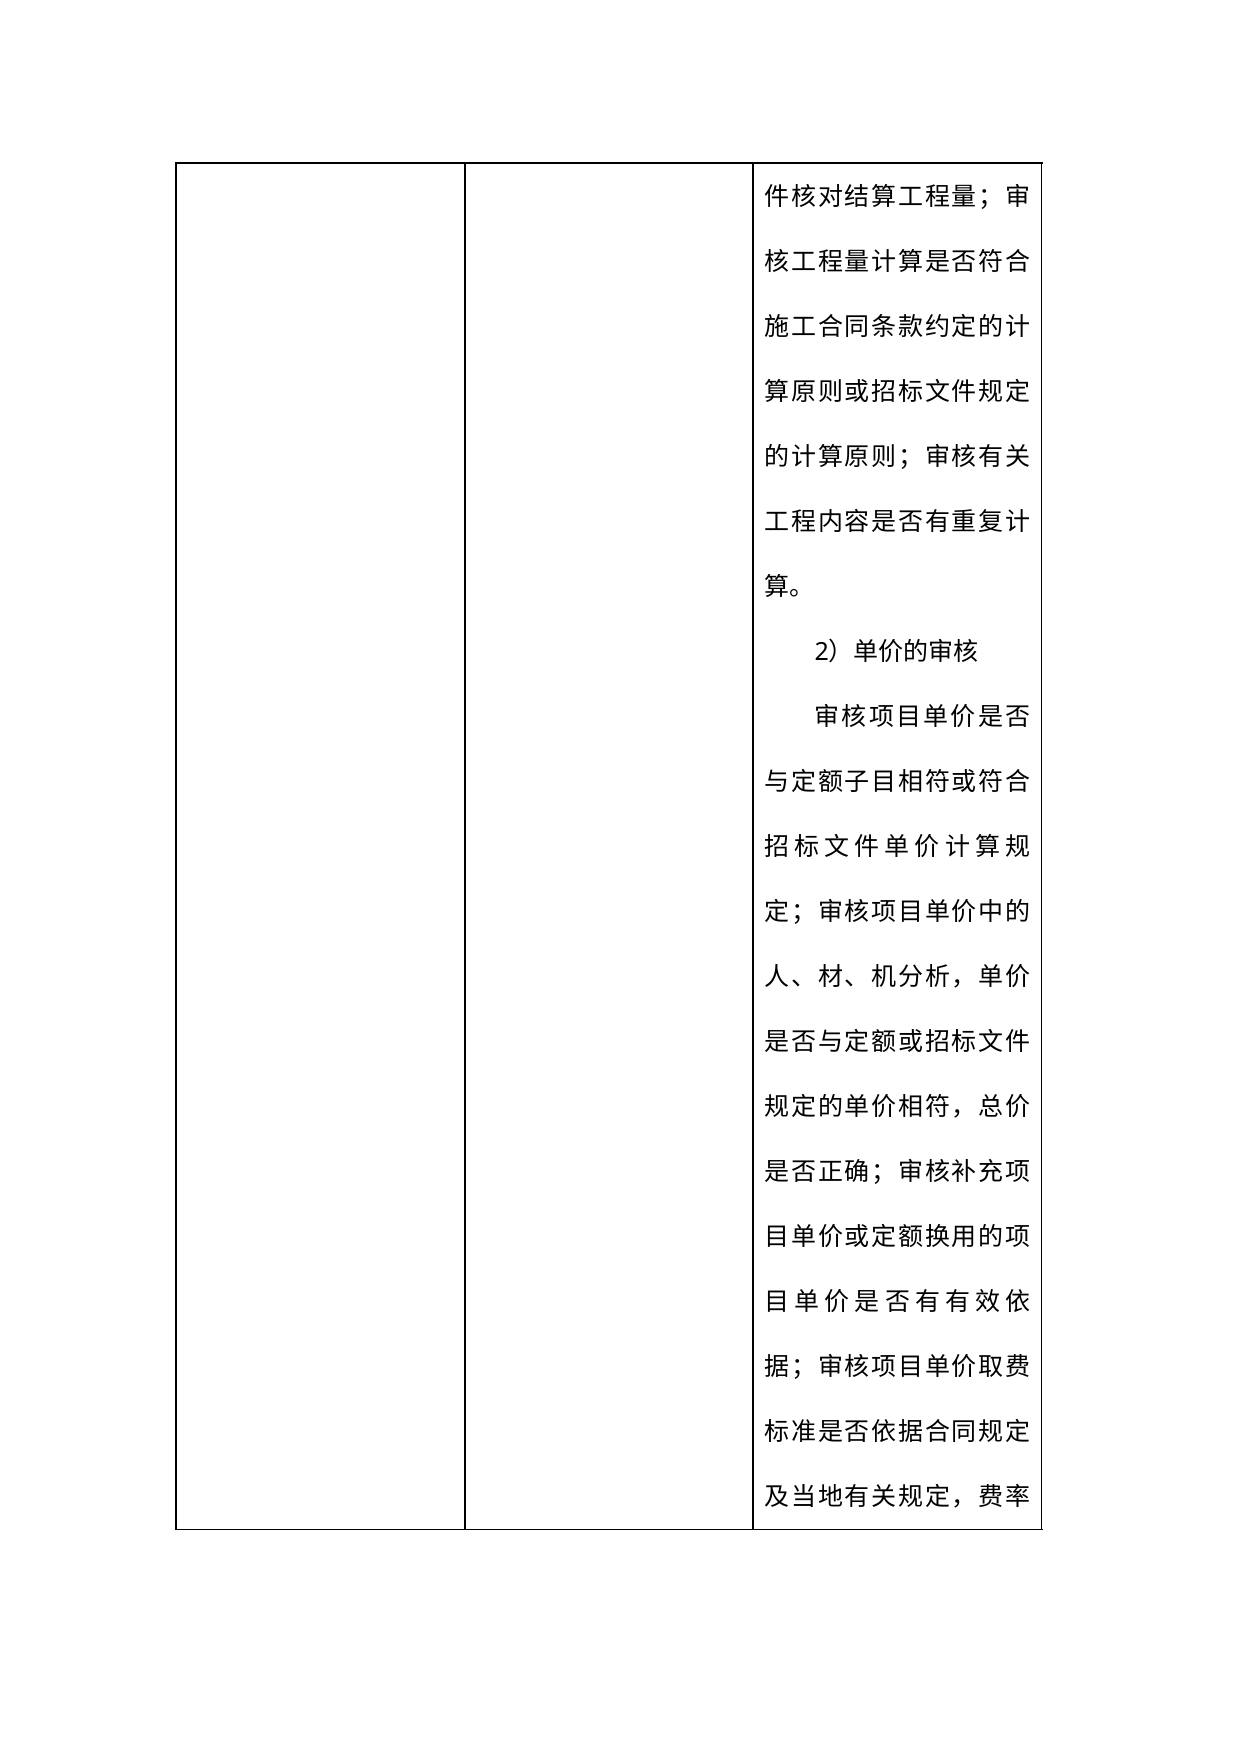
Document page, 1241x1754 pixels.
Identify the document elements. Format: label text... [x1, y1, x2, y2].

table_cell [177, 164, 464, 1528]
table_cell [754, 164, 1041, 1528]
table_cell 3 [466, 164, 752, 1528]
